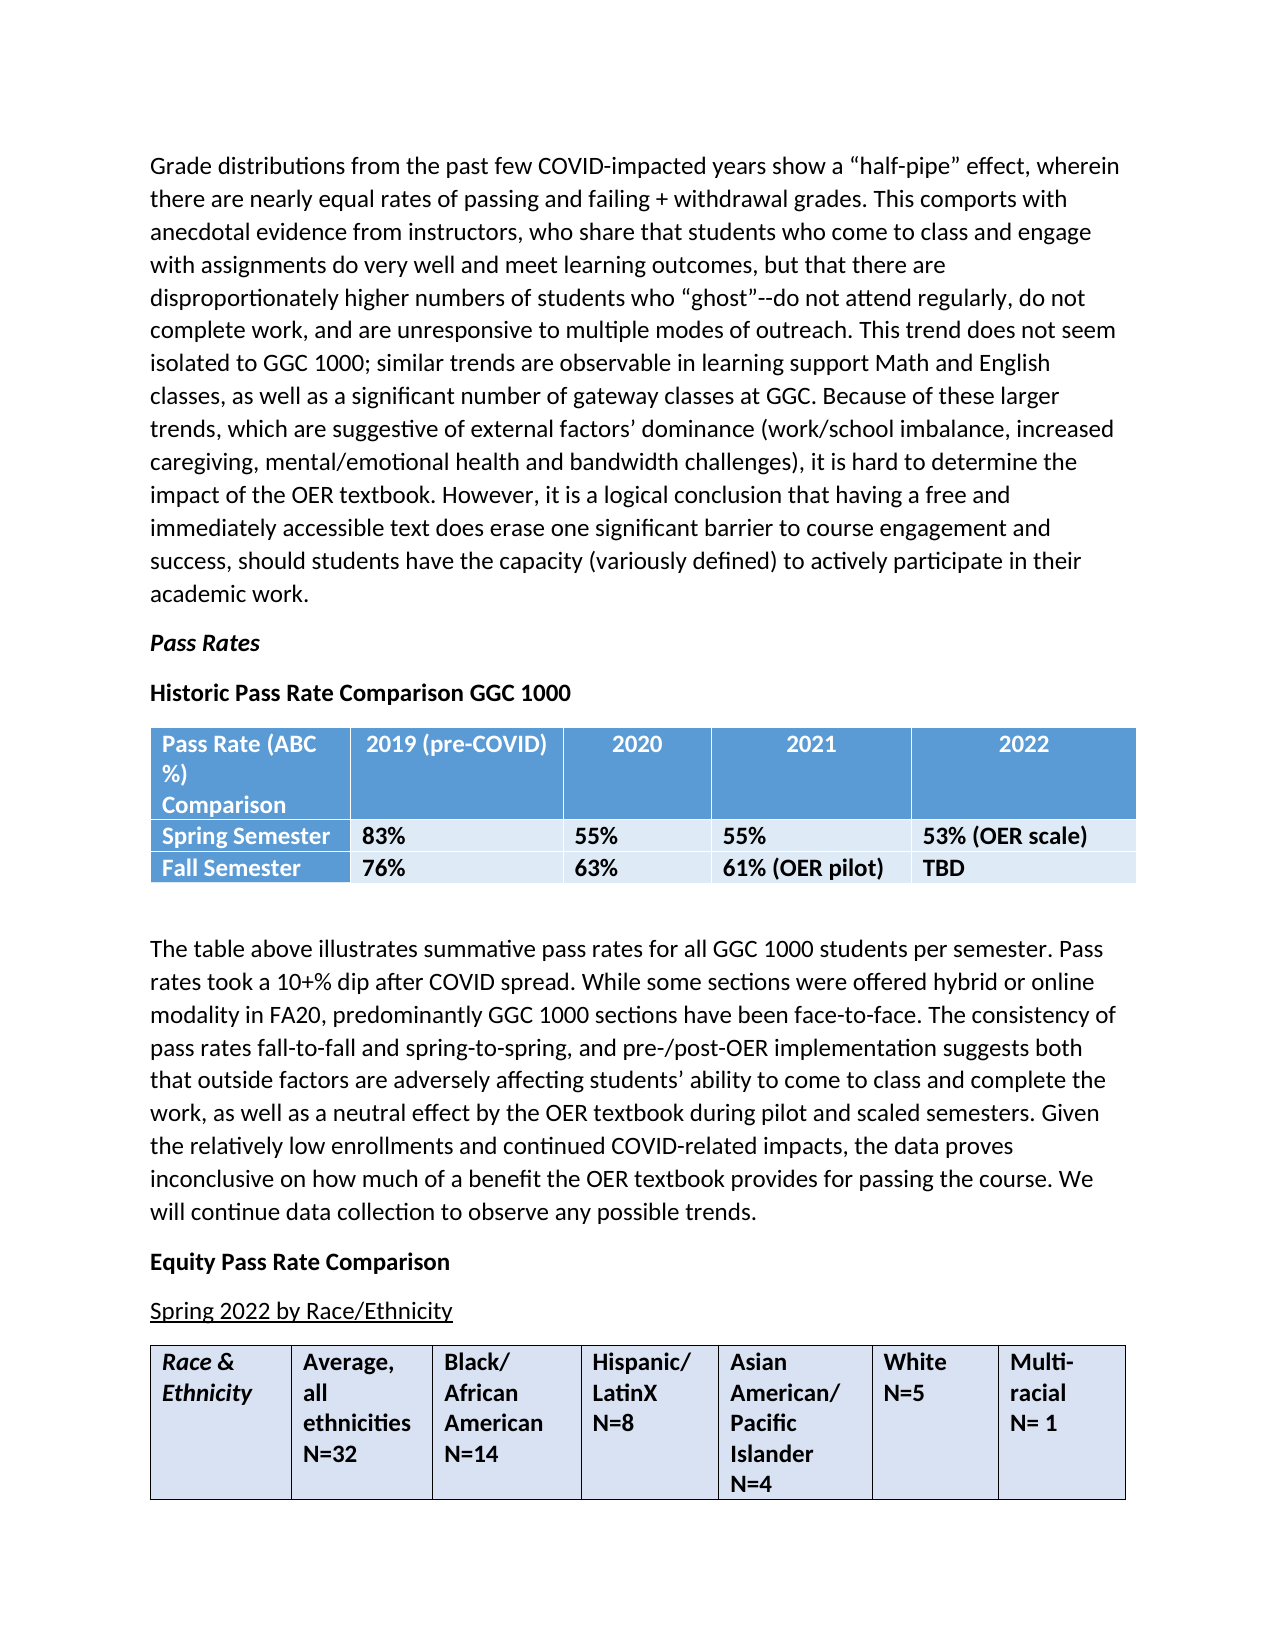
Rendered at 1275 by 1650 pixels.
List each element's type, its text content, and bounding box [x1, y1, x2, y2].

table_cell 53% (OER scale) [912, 820, 1136, 851]
table_header 2020 [564, 728, 711, 819]
table_header Hispanic/ LatinX N=8 [582, 1346, 718, 1499]
table_cell 55% [712, 820, 911, 851]
text Grade distributions from the past few COVID-impacted years show a “half-pipe” effect, wherein there are nearly equal rates of passing and failing + withdrawal grades. This comports with anecdotal evidence from instructors, who share that students who come to class and engage with assignments do very well and meet learning outcomes, but that there are disproportionately higher numbers of students who “ghost”--do not attend regularly, do not complete work, and are unresponsive to multiple modes of outreach. This trend does not seem isolated to GGC 1000; similar trends are observable in learning support Math and English classes, as well as a significant number of gateway classes at GGC. Because of these larger trends, which are suggestive of external factors’ dominance (work/school imbalance, increased caregiving, mental/emotional health and bandwidth challenges), it is hard to determine the impact of the OER textbook. However, it is a logical conclusion that having a free and immediately accessible text does erase one significant barrier to course engagement and success, should students have the capacity (variously defined) to actively participate in their academic work. [150, 150, 1125, 608]
table_header Average, all ethnicities N=32 [292, 1346, 432, 1499]
table_cell 55% [564, 820, 711, 851]
table_cell Fall Semester [151, 852, 350, 882]
table_header 2021 [712, 728, 911, 819]
table_cell 61% (OER pilot) [712, 852, 911, 882]
table_cell 63% [564, 852, 711, 882]
table_header Pass Rate (ABC%) Comparison [151, 728, 350, 819]
text The table above illustrates summative pass rates for all GGC 1000 students per semester. Pass rates took a 10+% dip after COVID spread. While some sections were offered hybrid or online modality in FA20, predominantly GGC 1000 sections have been face-to-face. The consistency of pass rates fall-to-fall and spring-to-spring, and pre-/post-OER implementation suggests both that outside factors are adversely affecting students’ ability to come to class and complete the work, as well as a neutral effect by the OER textbook during pilot and scaled semesters. Given the relatively low enrollments and continued COVID-related impacts, the data proves inconclusive on how much of a benefit the OER textbook provides for passing the course. We will continue data collection to observe any possible trends. [150, 933, 1125, 1227]
table_header Race & Ethnicity [151, 1346, 291, 1499]
table_header Asian American/ Pacific Islander N=4 [719, 1346, 872, 1499]
table_header White N=5 [873, 1346, 998, 1499]
table_header Multi-racial N= 1 [999, 1346, 1125, 1499]
text Pass Rates [150, 627, 1125, 658]
table_cell 83% [351, 820, 563, 851]
table_header Black/ African American N=14 [433, 1346, 581, 1499]
table_cell Spring Semester [151, 820, 350, 851]
table_header 2022 [912, 728, 1136, 819]
text Historic Pass Rate Comparison GGC 1000 [150, 677, 1125, 708]
table_cell TBD [912, 852, 1136, 882]
text Equity Pass Rate Comparison [150, 1246, 1125, 1276]
text Spring 2022 by Race/Ethnicity [150, 1296, 1125, 1326]
table_cell 76% [351, 852, 563, 882]
table_header 2019 (pre-COVID) [351, 728, 563, 819]
